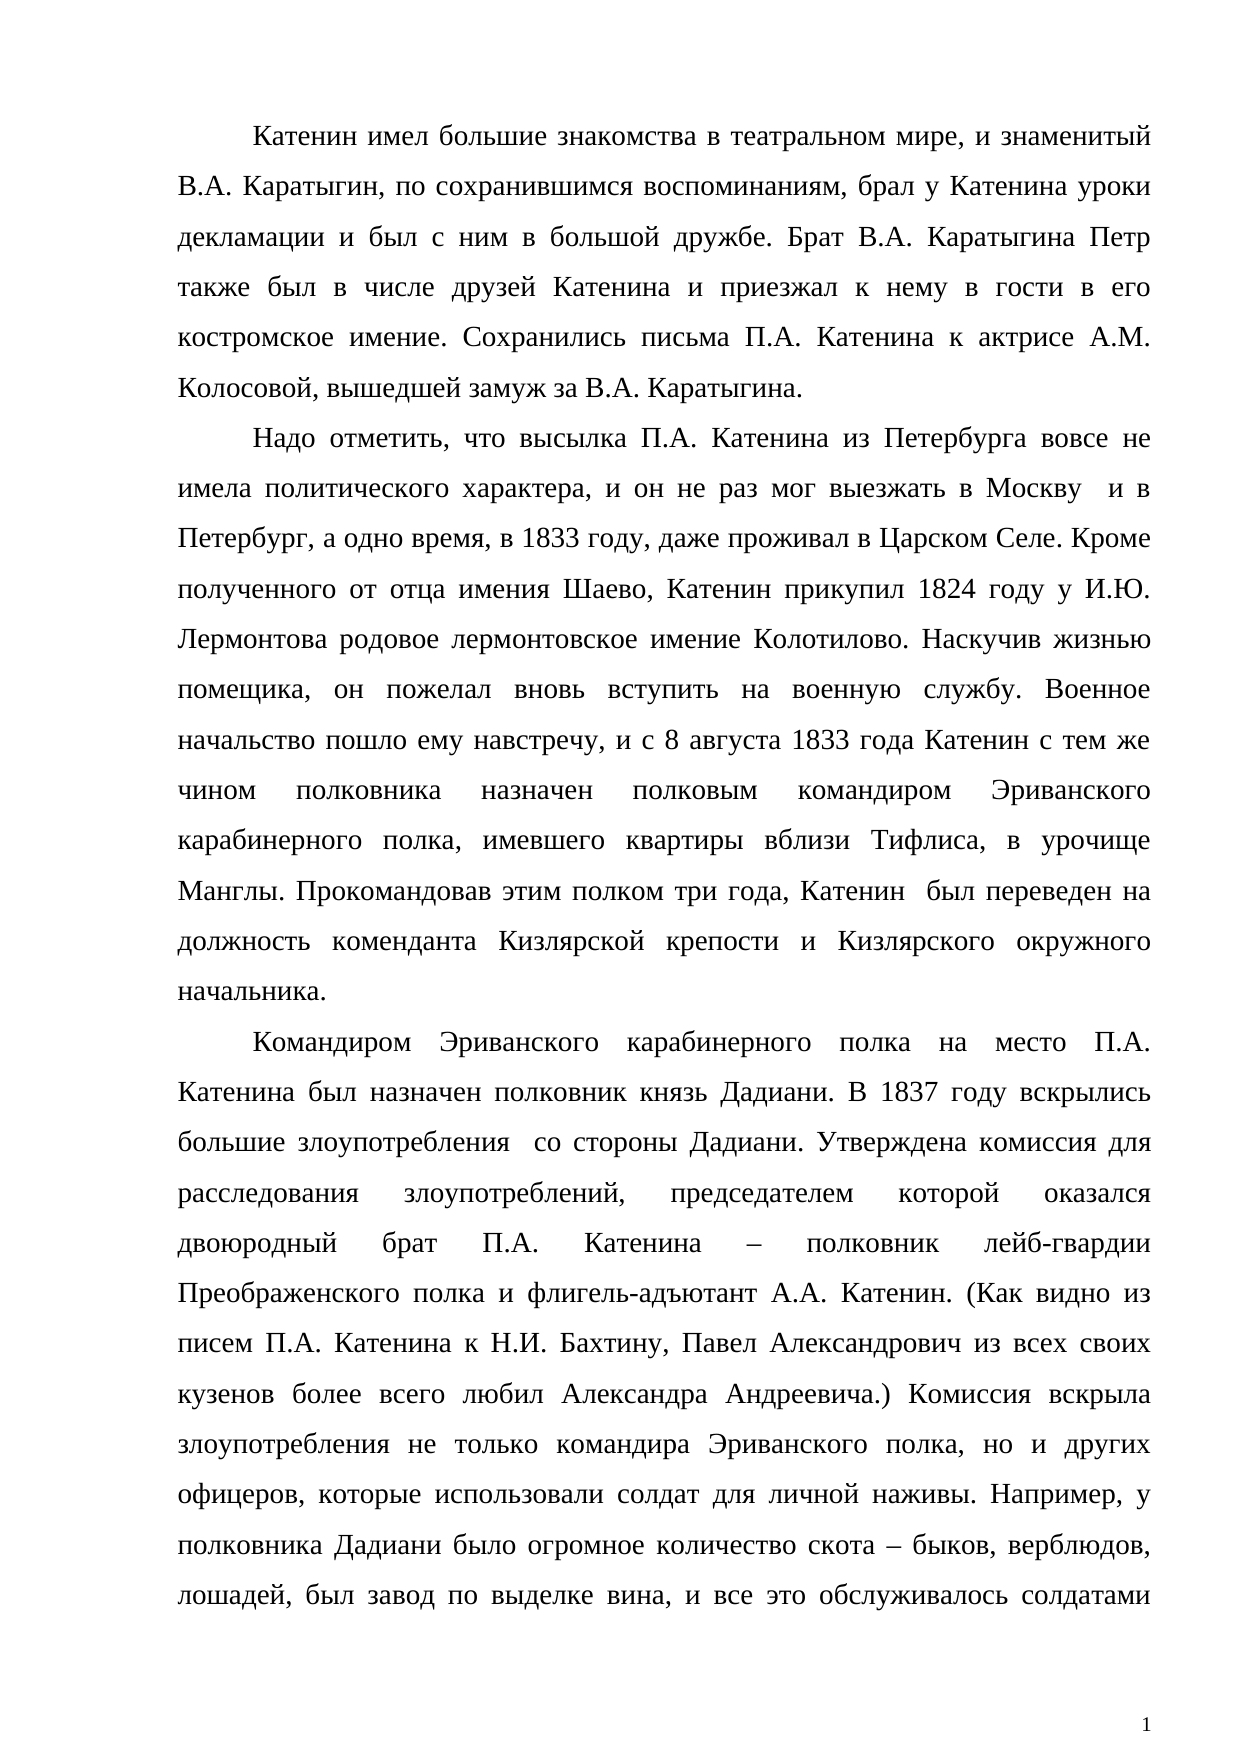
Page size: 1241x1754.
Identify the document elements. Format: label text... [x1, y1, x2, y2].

text Катенин имел большие знакомства в театральном мире, и знаменитый В.А. Каратыгин, по сохранившимся воспоминаниям, брал у Катенина уроки декламации и был с ним в большой дружбе. Брат В.А. Каратыгина Петр также был в числе друзей Катенина и приезжал к нему в гости в его костромское имение. Сохранились письма П.А. Катенина к актрисе А.М. Колосовой, вышедшей замуж за В.А. Каратыгина. [177, 118, 1152, 403]
text Надо отметить, что высылка П.А. Катенина из Петербурга вовсе не имела политического характера, и он не раз мог выезжать в Москву и в Петербург, а одно время, в 1833 году, даже проживал в Царском Селе. Кроме полученного от отца имения Шаево, Катенин прикупил 1824 году у И.Ю. Лермонтова родовое лермонтовское имение Колотилово. Наскучив жизнью помещика, он пожелал вновь вступить на военную службу. Военное начальство пошло ему навстречу, и с 8 августа 1833 года Катенин с тем же чином полковника назначен полковым командиром Эриванского карабинерного полка, имевшего квартиры вблизи Тифлиса, в урочище Манглы. Прокомандовав этим полком три года, Катенин был переведен на должность коменданта Кизлярской крепости и Кизлярского окружного начальника. [177, 420, 1152, 1007]
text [177, 1024, 1152, 1611]
